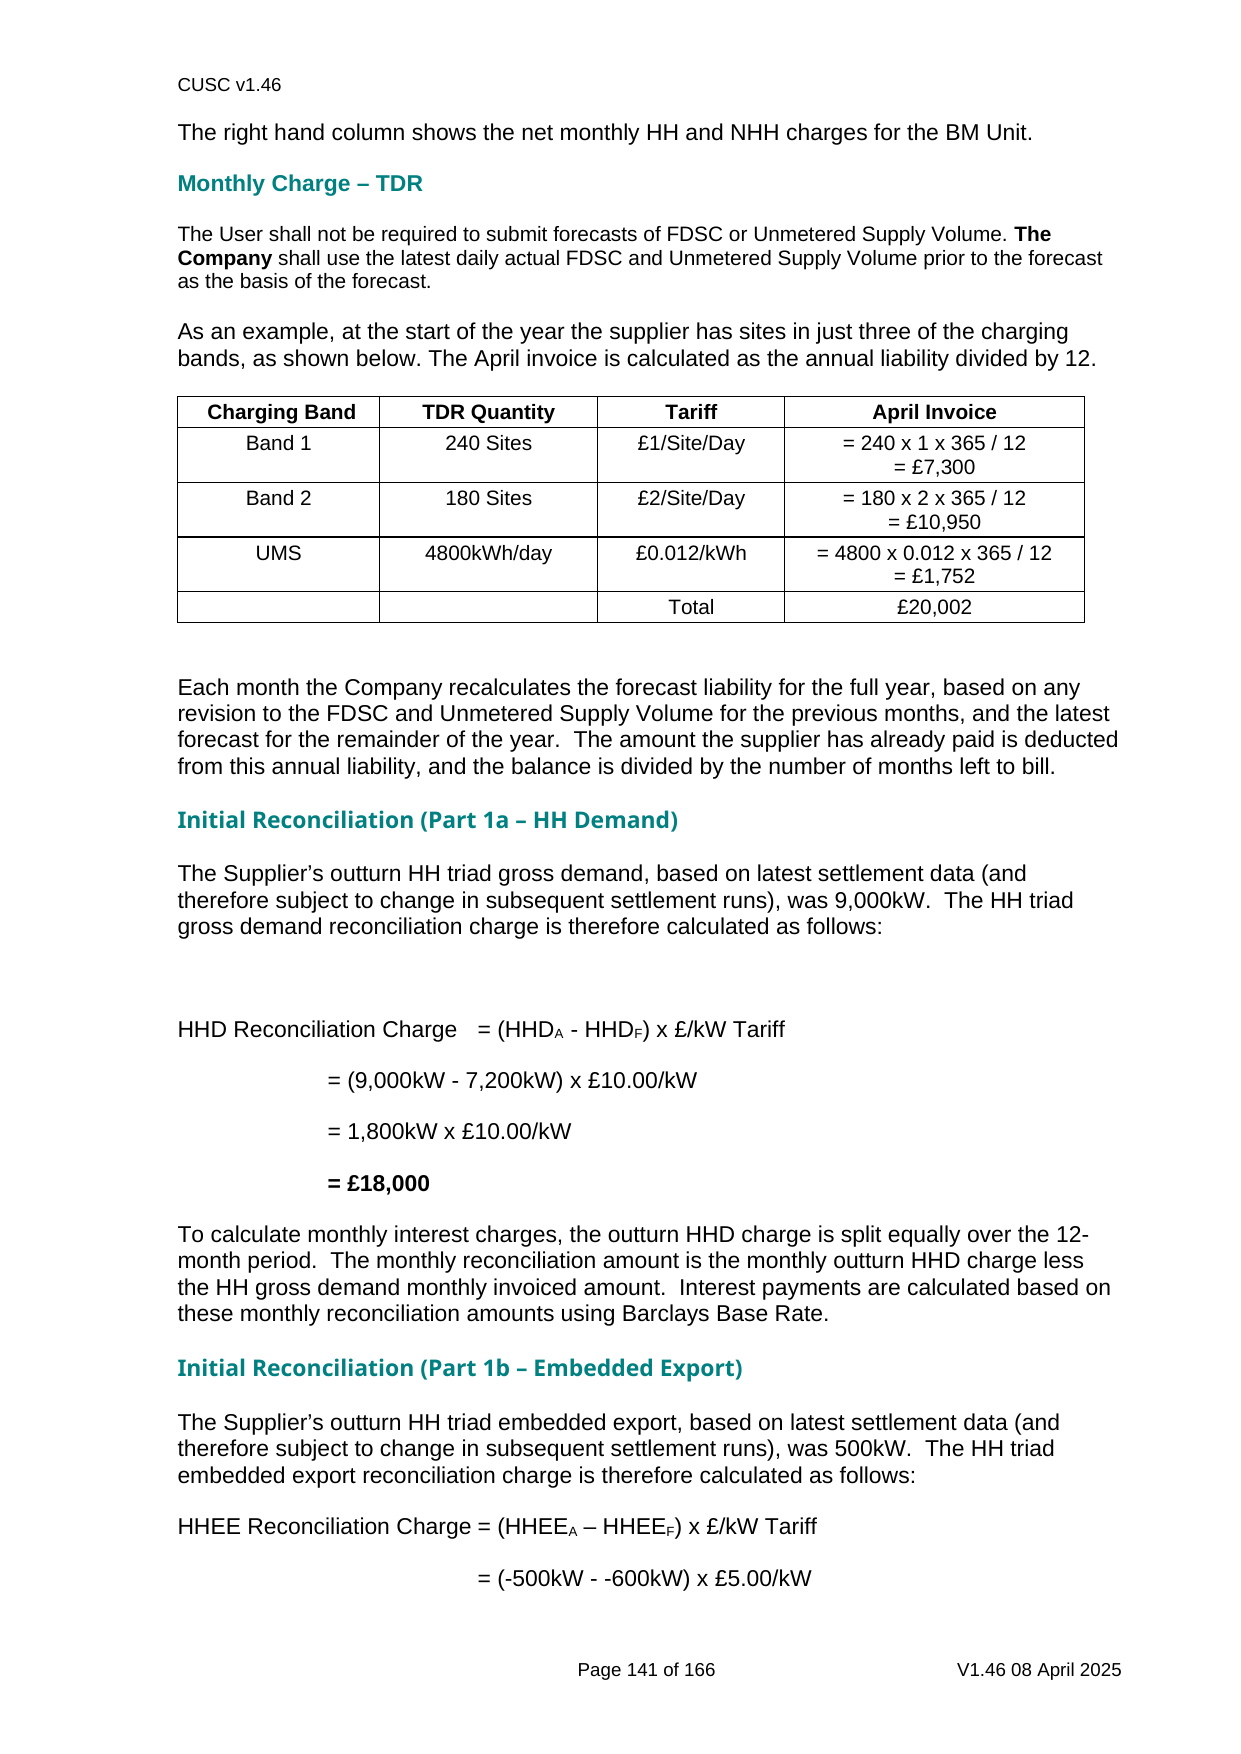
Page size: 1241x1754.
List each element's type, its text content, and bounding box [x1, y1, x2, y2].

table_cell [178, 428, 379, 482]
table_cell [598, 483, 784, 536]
text As an example, at the start of the year the supplier has sites in just three of the charging bands, as shown below. The April invoice is calculated as the annual liability divided by 12. [177, 318, 1121, 371]
text Monthly Charge – TDR [177, 170, 1121, 196]
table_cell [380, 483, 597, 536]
text The Supplier’s outturn HH triad embedded export, based on latest settlement data (and therefore subject to change in subsequent settlement runs), was 500kW. The HH triad embedded export reconciliation charge is therefore calculated as follows: [177, 1409, 1121, 1488]
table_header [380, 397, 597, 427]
text HHEE Reconciliation Charge = (HHEEA – HHEEF) x £/kW Tariff [177, 1513, 1121, 1539]
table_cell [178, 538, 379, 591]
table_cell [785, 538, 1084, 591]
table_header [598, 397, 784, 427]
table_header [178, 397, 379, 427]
text = (9,000kW - 7,200kW) x £10.00/kW [177, 1067, 1121, 1093]
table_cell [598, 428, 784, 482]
text = £18,000 [177, 1170, 1121, 1196]
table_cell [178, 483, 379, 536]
subtitle Initial Reconciliation (Part 1a – HH Demand) [177, 804, 1121, 835]
text = (-500kW - -600kW) x £5.00/kW [177, 1564, 1121, 1591]
text The Supplier’s outturn HH triad gross demand, based on latest settlement data (and therefore subject to change in subsequent settlement runs), was 9,000kW. The HH triad gross demand reconciliation charge is therefore calculated as follows: [177, 860, 1121, 939]
text The right hand column shows the net monthly HH and NHH charges for the BM Unit. [177, 119, 1121, 145]
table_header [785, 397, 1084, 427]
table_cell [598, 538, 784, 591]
subtitle Initial Reconciliation (Part 1b – Embedded Export) [177, 1351, 1121, 1383]
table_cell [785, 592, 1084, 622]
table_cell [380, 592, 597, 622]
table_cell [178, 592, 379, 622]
text To calculate monthly interest charges, the outturn HHD charge is split equally over the 12-month period. The monthly reconciliation amount is the monthly outturn HHD charge less the HH gross demand monthly invoiced amount. Interest payments are calculated based on these monthly reconciliation amounts using Barclays Base Rate. [177, 1221, 1121, 1326]
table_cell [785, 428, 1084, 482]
text Each month the Company recalculates the forecast liability for the full year, based on any revision to the FDSC and Unmetered Supply Volume for the previous months, and the latest forecast for the remainder of the year. The amount the supplier has already paid is deducted from this annual liability, and the balance is divided by the number of months left to bill. [177, 673, 1121, 779]
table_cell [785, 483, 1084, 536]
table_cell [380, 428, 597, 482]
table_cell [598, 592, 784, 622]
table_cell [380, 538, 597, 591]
text = 1,800kW x £10.00/kW [177, 1118, 1121, 1145]
text HHD Reconciliation Charge = (HHDA - HHDF) x £/kW Tariff [177, 1016, 1121, 1042]
text The User shall not be required to submit forecasts of FDSC or Unmetered Supply Volume. The Company shall use the latest daily actual FDSC and Unmetered Supply Volume prior to the forecast as the basis of the forecast. [177, 221, 1121, 293]
